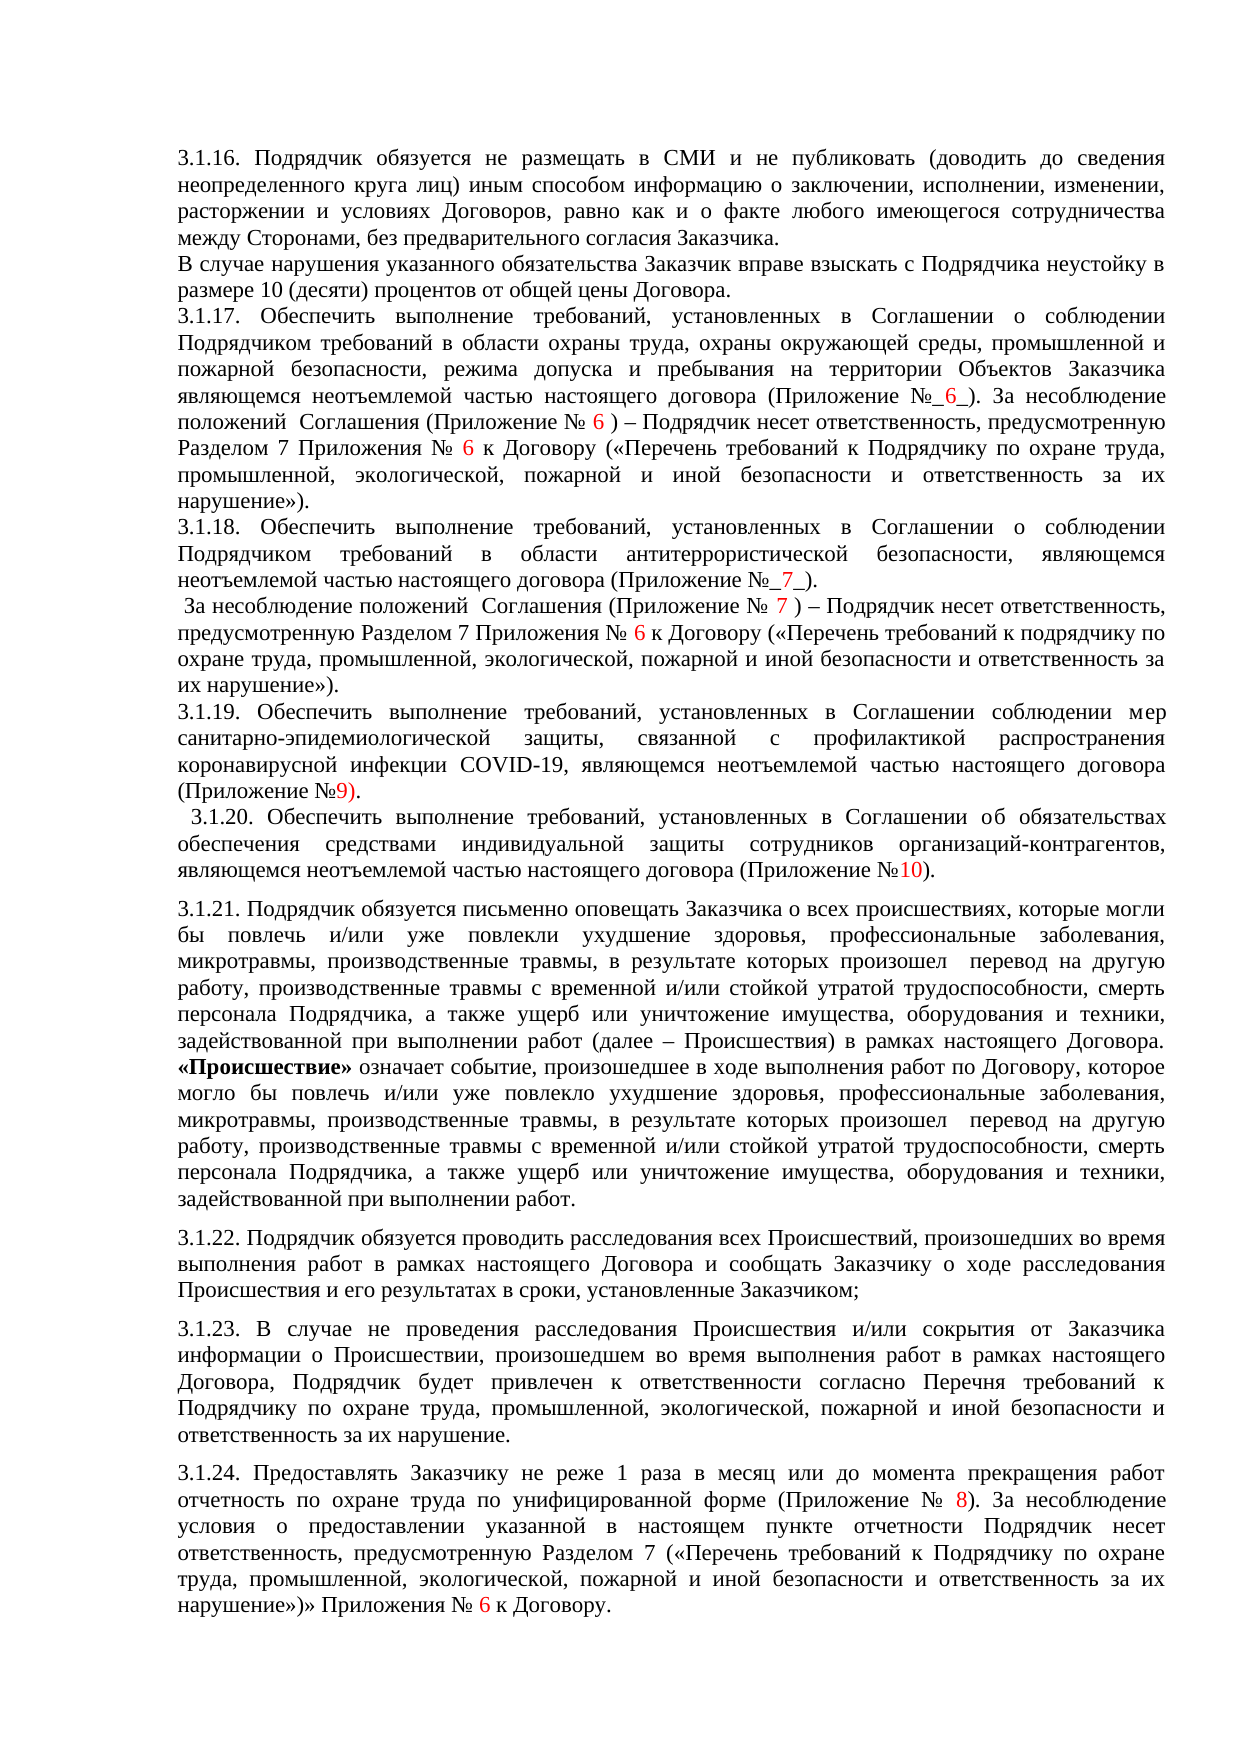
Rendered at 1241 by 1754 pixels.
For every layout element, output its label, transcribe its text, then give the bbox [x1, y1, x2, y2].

text 3.1.16. Подрядчик обязуется не размещать в СМИ и не публиковать (доводить до сведения неопределенного круга лиц) иным способом информацию о заключении, исполнении, изменении, расторжении и условиях Договоров, равно как и о факте любого имеющегося сотрудничества между Сторонами, без предварительного согласия Заказчика. [177, 144, 1167, 250]
text За несоблюдение положений Соглашения (Приложение № 7 ) – Подрядчик несет ответственность, предусмотренную Разделом 7 Приложения № 6 к Договору («Перечень требований к подрядчику по охране труда, промышленной, экологической, пожарной и иной безопасности и ответственность за их нарушение»). [177, 592, 1167, 698]
text В случае нарушения указанного обязательства Заказчик вправе взыскать с Подрядчика неустойку в размере 10 (десяти) процентов от общей цены Договора. [177, 250, 1167, 303]
text 3.1.17. Обеспечить выполнение требований, установленных в Соглашении о соблюдении Подрядчиком требований в области охраны труда, охраны окружающей среды, промышленной и пожарной безопасности, режима допуска и пребывания на территории Объектов Заказчика являющемся неотъемлемой частью настоящего договора (Приложение №_6_). За несоблюдение положений Соглашения (Приложение № 6 ) – Подрядчик несет ответственность, предусмотренную Разделом 7 Приложения № 6 к Договору («Перечень требований к Подрядчику по охране труда, промышленной, экологической, пожарной и иной безопасности и ответственность за их нарушение»). [177, 303, 1167, 513]
text 3.1.20. Обеспечить выполнение требований, установленных в Соглашении об обязательствах обеспечения средствами индивидуальной защиты сотрудников организаций-контрагентов, являющемся неотъемлемой частью настоящего договора (Приложение №10). [177, 803, 1167, 882]
text 3.1.19. Обеспечить выполнение требований, установленных в Соглашении соблюдении мер санитарно-эпидемиологической защиты, связанной с профилактикой распространения коронавирусной инфекции COVID-19, являющемся неотъемлемой частью настоящего договора (Приложение №9). [177, 698, 1167, 803]
text 3.1.18. Обеспечить выполнение требований, установленных в Соглашении о соблюдении Подрядчиком требований в области антитеррористической безопасности, являющемся неотъемлемой частью настоящего договора (Приложение №_7_). [177, 513, 1167, 592]
text 3.1.21. Подрядчик обязуется письменно оповещать Заказчика о всех происшествиях, которые могли бы повлечь и/или уже повлекли ухудшение здоровья, профессиональные заболевания, микротравмы, производственные травмы, в результате которых произошел перевод на другую работу, производственные травмы с временной и/или стойкой утратой трудоспособности, смерть персонала Подрядчика, а также ущерб или уничтожение имущества, оборудования и техники, задействованной при выполнении работ (далее – Происшествия) в рамках настоящего Договора. «Происшествие» означает событие, произошедшее в ходе выполнения работ по Договору, которое могло бы повлечь и/или уже повлекло ухудшение здоровья, профессиональные заболевания, микротравмы, производственные травмы, в результате которых произошел перевод на другую работу, производственные травмы с временной и/или стойкой утратой трудоспособности, смерть персонала Подрядчика, а также ущерб или уничтожение имущества, оборудования и техники, задействованной при выполнении работ. [177, 895, 1167, 1211]
text 3.1.22. Подрядчик обязуется проводить расследования всех Происшествий, произошедших во время выполнения работ в рамках настоящего Договора и сообщать Заказчику о ходе расследования Происшествия и его результатах в сроки, установленные Заказчиком; [177, 1224, 1167, 1303]
list 3.1.24. Предоставлять Заказчику не реже 1 раза в месяц или до момента прекращения работ отчетность по охране труда по унифицированной форме (Приложение № 8). За несоблюдение условия о предоставлении указанной в настоящем пункте отчетности Подрядчик несет ответственность, предусмотренную Разделом 7 («Перечень требований к Подрядчику по охране труда, промышленной, экологической, пожарной и иной безопасности и ответственность за их нарушение»)» Приложения № 6 к Договору. [177, 1459, 1167, 1618]
text 3.1.23. В случае не проведения расследования Происшествия и/или сокрытия от Заказчика информации о Происшествии, произошедшем во время выполнения работ в рамках настоящего Договора, Подрядчик будет привлечен к ответственности согласно Перечня требований к Подрядчику по охране труда, промышленной, экологической, пожарной и иной безопасности и ответственность за их нарушение. [177, 1315, 1167, 1447]
